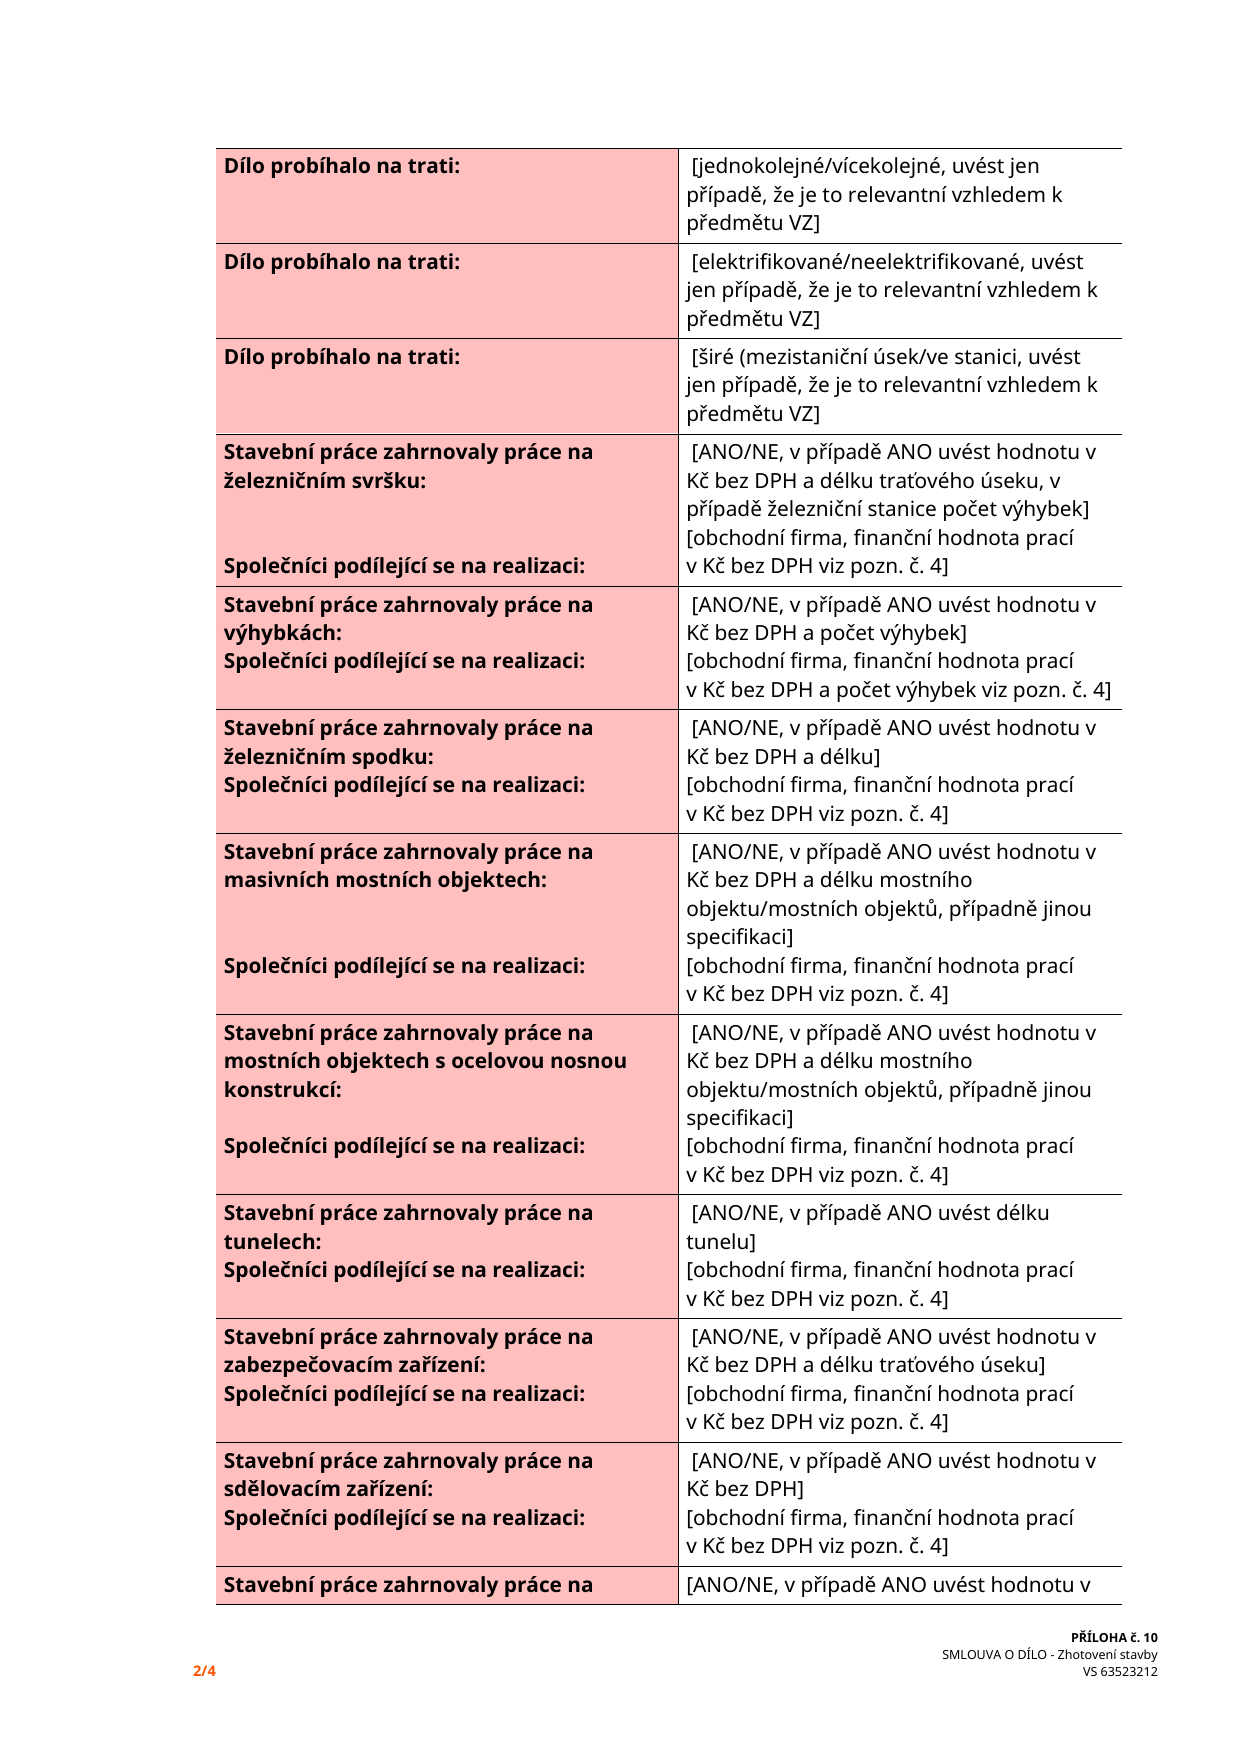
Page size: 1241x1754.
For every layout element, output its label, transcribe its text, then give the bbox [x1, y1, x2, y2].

table_cell [širé (mezistaniční úsek/ve stanici, uvést jen případě, že je to relevantní vzhledem k předmětu VZ] [679, 339, 1122, 433]
table_cell [ANO/NE, v případě ANO uvést hodnotu v Kč bez DPH a délku traťového úseku] [obchodní firma, finanční hodnota prací v Kč bez DPH viz pozn. č. 4] [679, 1319, 1122, 1442]
table_cell Stavební práce zahrnovaly práce na mostních objektech s ocelovou nosnou konstrukcí: Společníci podílející se na realizaci: [216, 1015, 678, 1194]
table_cell [ANO/NE, v případě ANO uvést délku tunelu] [obchodní firma, finanční hodnota prací v Kč bez DPH viz pozn. č. 4] [679, 1195, 1122, 1318]
table_cell [ANO/NE, v případě ANO uvést hodnotu v Kč bez DPH] [obchodní firma, finanční hodnota prací v Kč bez DPH viz pozn. č. 4] [679, 1443, 1122, 1566]
table_cell Dílo probíhalo na trati: [216, 339, 678, 433]
table_cell Stavební práce zahrnovaly práce na masivních mostních objektech: Společníci podílející se na realizaci: [216, 834, 678, 1014]
table_cell [jednokolejné/vícekolejné, uvést jen případě, že je to relevantní vzhledem k předmětu VZ] [679, 149, 1122, 243]
table_cell [ANO/NE, v případě ANO uvést hodnotu v Kč bez DPH a délku traťového úseku, v případě železniční stanice počet výhybek] [obchodní firma, finanční hodnota prací v Kč bez DPH viz pozn. č. 4] [679, 435, 1122, 586]
table_cell Stavební práce zahrnovaly práce na tunelech: Společníci podílející se na realizaci: [216, 1195, 678, 1318]
table_cell [elektrifikované/neelektrifikované, uvést jen případě, že je to relevantní vzhledem k předmětu VZ] [679, 244, 1122, 338]
table_cell Dílo probíhalo na trati: [216, 149, 678, 243]
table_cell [216, 1567, 678, 1604]
table_cell Dílo probíhalo na trati: [216, 244, 678, 338]
table_cell Stavební práce zahrnovaly práce na zabezpečovacím zařízení: Společníci podílející se na realizaci: [216, 1319, 678, 1442]
table_cell Stavební práce zahrnovaly práce na železničním svršku: Společníci podílející se na realizaci: [216, 435, 678, 586]
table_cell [679, 1567, 1122, 1604]
table_cell [ANO/NE, v případě ANO uvést hodnotu v Kč bez DPH a počet výhybek] [obchodní firma, finanční hodnota prací v Kč bez DPH a počet výhybek viz pozn. č. 4] [679, 587, 1122, 709]
table_cell Stavební práce zahrnovaly práce na výhybkách: Společníci podílející se na realizaci: [216, 587, 678, 709]
table_cell Stavební práce zahrnovaly práce na sdělovacím zařízení: Společníci podílející se na realizaci: [216, 1443, 678, 1566]
table_cell [ANO/NE, v případě ANO uvést hodnotu v Kč bez DPH a délku] [obchodní firma, finanční hodnota prací v Kč bez DPH viz pozn. č. 4] [679, 710, 1122, 833]
table_cell Stavební práce zahrnovaly práce na železničním spodku: Společníci podílející se na realizaci: [216, 710, 678, 833]
table_cell [ANO/NE, v případě ANO uvést hodnotu v Kč bez DPH a délku mostního objektu/mostních objektů, případně jinou specifikaci] [obchodní firma, finanční hodnota prací v Kč bez DPH viz pozn. č. 4] [679, 834, 1122, 1014]
table_cell [ANO/NE, v případě ANO uvést hodnotu v Kč bez DPH a délku mostního objektu/mostních objektů, případně jinou specifikaci] [obchodní firma, finanční hodnota prací v Kč bez DPH viz pozn. č. 4] [679, 1015, 1122, 1194]
